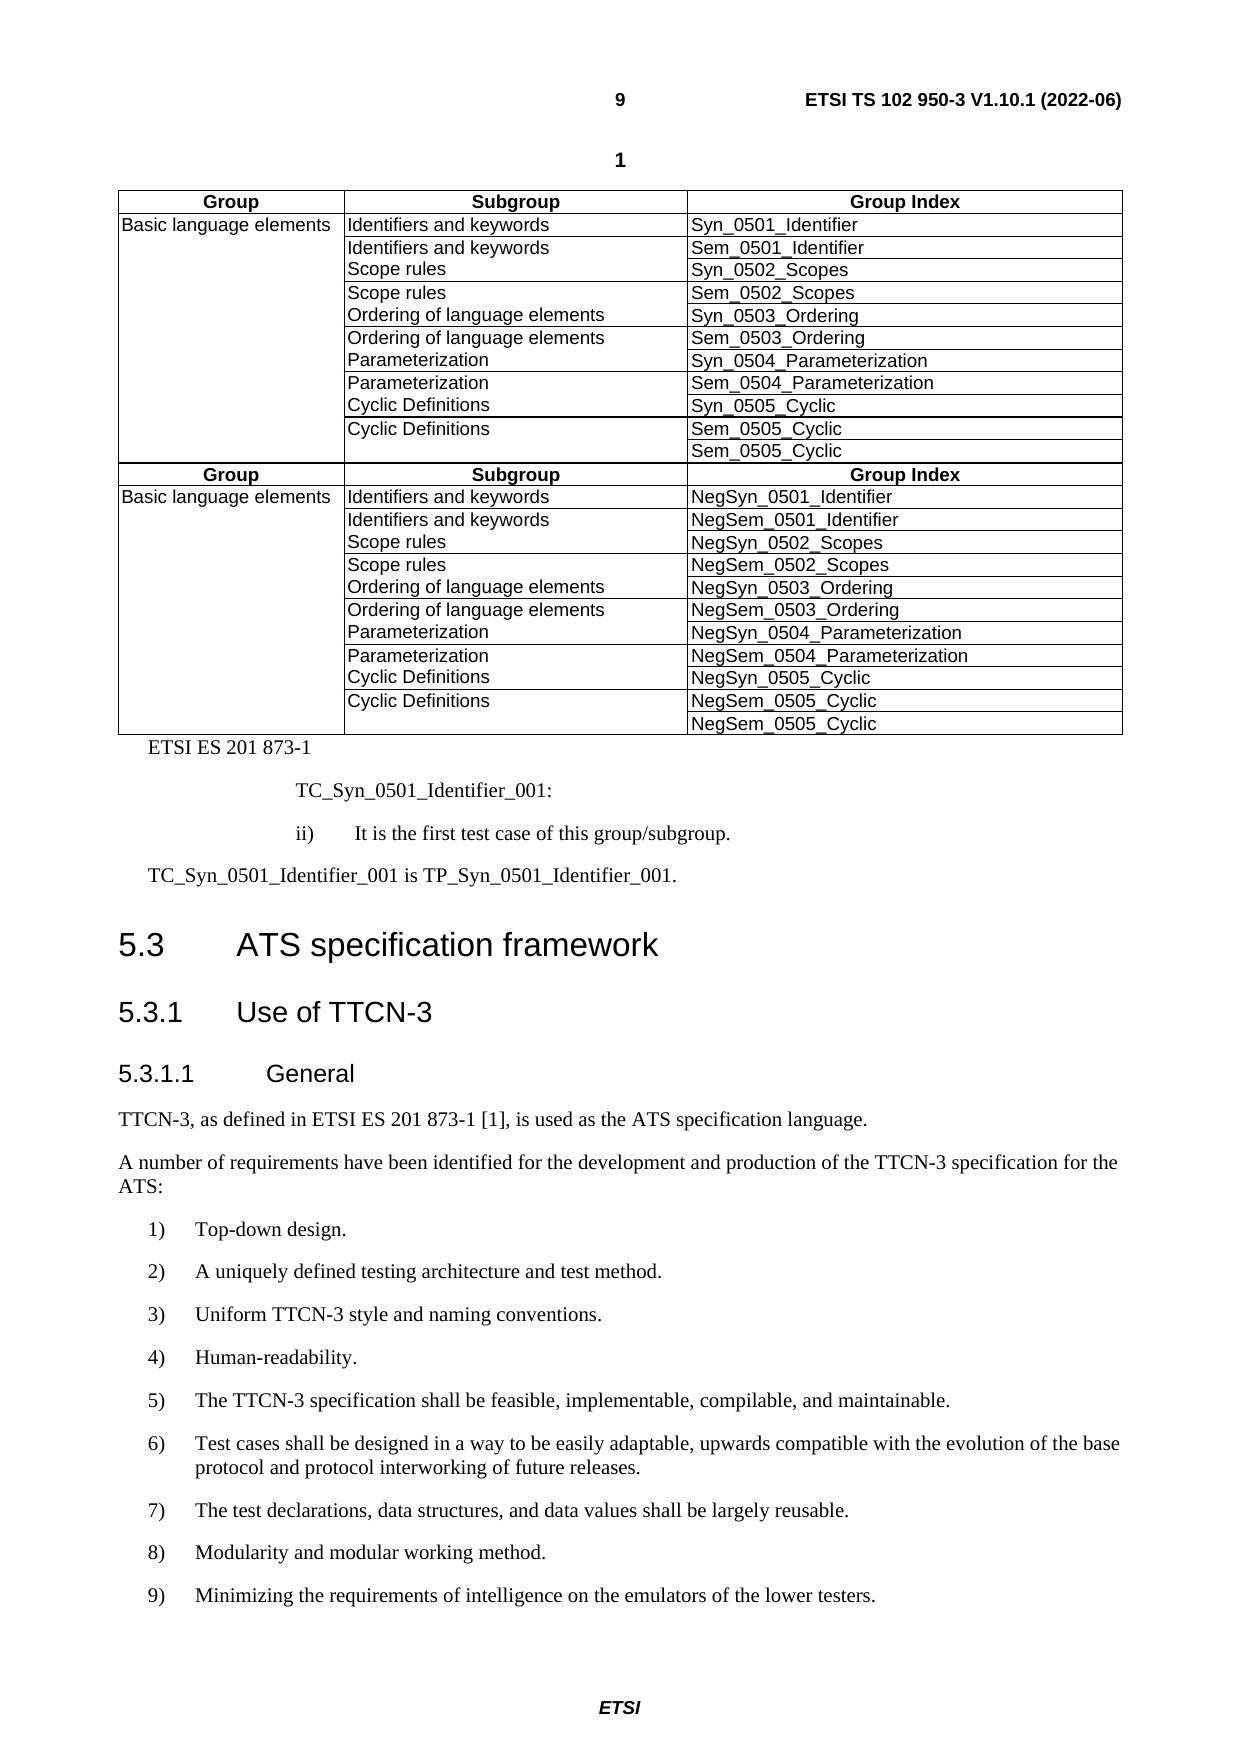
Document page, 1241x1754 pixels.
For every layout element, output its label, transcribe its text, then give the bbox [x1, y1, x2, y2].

table_cell NegSem_0502_Scopes [688, 554, 1122, 576]
list Test cases shall be designed in a way to be easily adaptable, upwards compatible with the evolution of the base protocol and protocol interworking of future releases. [148, 1431, 1122, 1479]
list Top-down design. [148, 1217, 1122, 1241]
list Human-readability. [148, 1345, 1122, 1369]
table_cell NegSem_0504_Parameterization [688, 645, 1122, 666]
table_cell Ordering of language elements Parameterization [345, 599, 687, 643]
text b) <Group index> containing positive and negative syntactic and semantic test, refers to ETSI ES 201 873-1 [1] clause numbers and names; [148, 735, 1122, 759]
table_header Subgroup [345, 191, 687, 213]
table_cell Syn_0505_Cyclic [688, 395, 1122, 416]
table_cell NegSyn_0503_Ordering [688, 577, 1122, 598]
table_cell Identifiers and keywords [345, 486, 687, 508]
table_cell Sem_0504_Parameterization [688, 372, 1122, 394]
table_cell Sem_0505_Cyclic [688, 440, 1122, 462]
table_cell Ordering of language elements Parameterization [345, 327, 687, 371]
table_cell Cyclic Definitions [345, 690, 687, 734]
list Minimizing the requirements of intelligence on the emulators of the lower testers. [148, 1583, 1122, 1607]
table_cell Identifiers and keywords Scope rules [345, 509, 687, 553]
text EXAMPLE: TC_Syn_0501_Identifier_001: [148, 778, 1122, 802]
table_header Group Index [688, 464, 1122, 485]
table_header Subgroup [345, 464, 687, 485]
list The test declarations, data structures, and data values shall be largely reusable. [148, 1497, 1122, 1522]
text TTCN-3, as defined in ETSI ES 201 873-1 [1], is used as the ATS specification language. [118, 1107, 1122, 1131]
subtitle 5.3.1.1 General [118, 1059, 1122, 1088]
table_cell Basic language elements [119, 214, 344, 462]
table_cell NegSyn_0505_Cyclic [688, 667, 1122, 689]
table_cell Syn_0502_Scopes [688, 259, 1122, 281]
table_cell Sem_0503_Ordering [688, 327, 1122, 348]
list A uniquely defined testing architecture and test method. [148, 1259, 1122, 1283]
table_cell Sem_0501_Identifier [688, 237, 1122, 258]
table_cell Parameterization Cyclic Definitions [345, 372, 687, 416]
table_cell Identifiers and keywords [345, 214, 687, 236]
table_cell Sem_0502_Scopes [688, 282, 1122, 303]
list Modularity and modular working method. [148, 1540, 1122, 1564]
table_cell NegSem_0503_Ordering [688, 599, 1122, 621]
table_cell NegSyn_0502_Scopes [688, 531, 1122, 553]
table_cell NegSem_0505_Cyclic [688, 690, 1122, 711]
list The TTCN-3 specification shall be feasible, implementable, compilable, and maintainable. [148, 1388, 1122, 1412]
text A number of requirements have been identified for the development and production of the TTCN-3 specification for the ATS: [118, 1150, 1122, 1198]
table_cell Syn_0501_Identifier [688, 214, 1122, 236]
table_header Group Index [688, 191, 1122, 213]
table_cell Syn_0504_Parameterization [688, 350, 1122, 371]
table_cell Scope rules Ordering of language elements [345, 282, 687, 326]
list Uniform TTCN-3 style and naming conventions. [148, 1302, 1122, 1326]
table_cell Sem_0505_Cyclic [688, 418, 1122, 439]
table_header Group [119, 191, 344, 213]
subtitle 5.3 ATS specification framework [118, 925, 1122, 963]
table_cell Identifiers and keywords Scope rules [345, 237, 687, 281]
text ii) It is the first test case of this group/subgroup. [295, 821, 1122, 844]
table_cell Scope rules Ordering of language elements [345, 554, 687, 598]
subtitle 5.3.1 Use of TTCN-3 [118, 994, 1122, 1028]
table_header Group [119, 464, 344, 485]
table_cell Parameterization Cyclic Definitions [345, 645, 687, 689]
text NOTE 2: The TP identifier of TC_Syn_0501_Identifier_001 is TP_Syn_0501_Identifier_001. [148, 863, 1122, 887]
table_cell Basic language elements [119, 486, 344, 734]
table_cell Cyclic Definitions [345, 418, 687, 462]
table_cell Syn_0503_Ordering [688, 304, 1122, 326]
table_cell NegSem_0505_Cyclic [688, 712, 1122, 734]
table_cell NegSyn_0504_Parameterization [688, 622, 1122, 643]
table_cell NegSyn_0501_Identifier [688, 486, 1122, 508]
table_cell NegSem_0501_Identifier [688, 509, 1122, 530]
